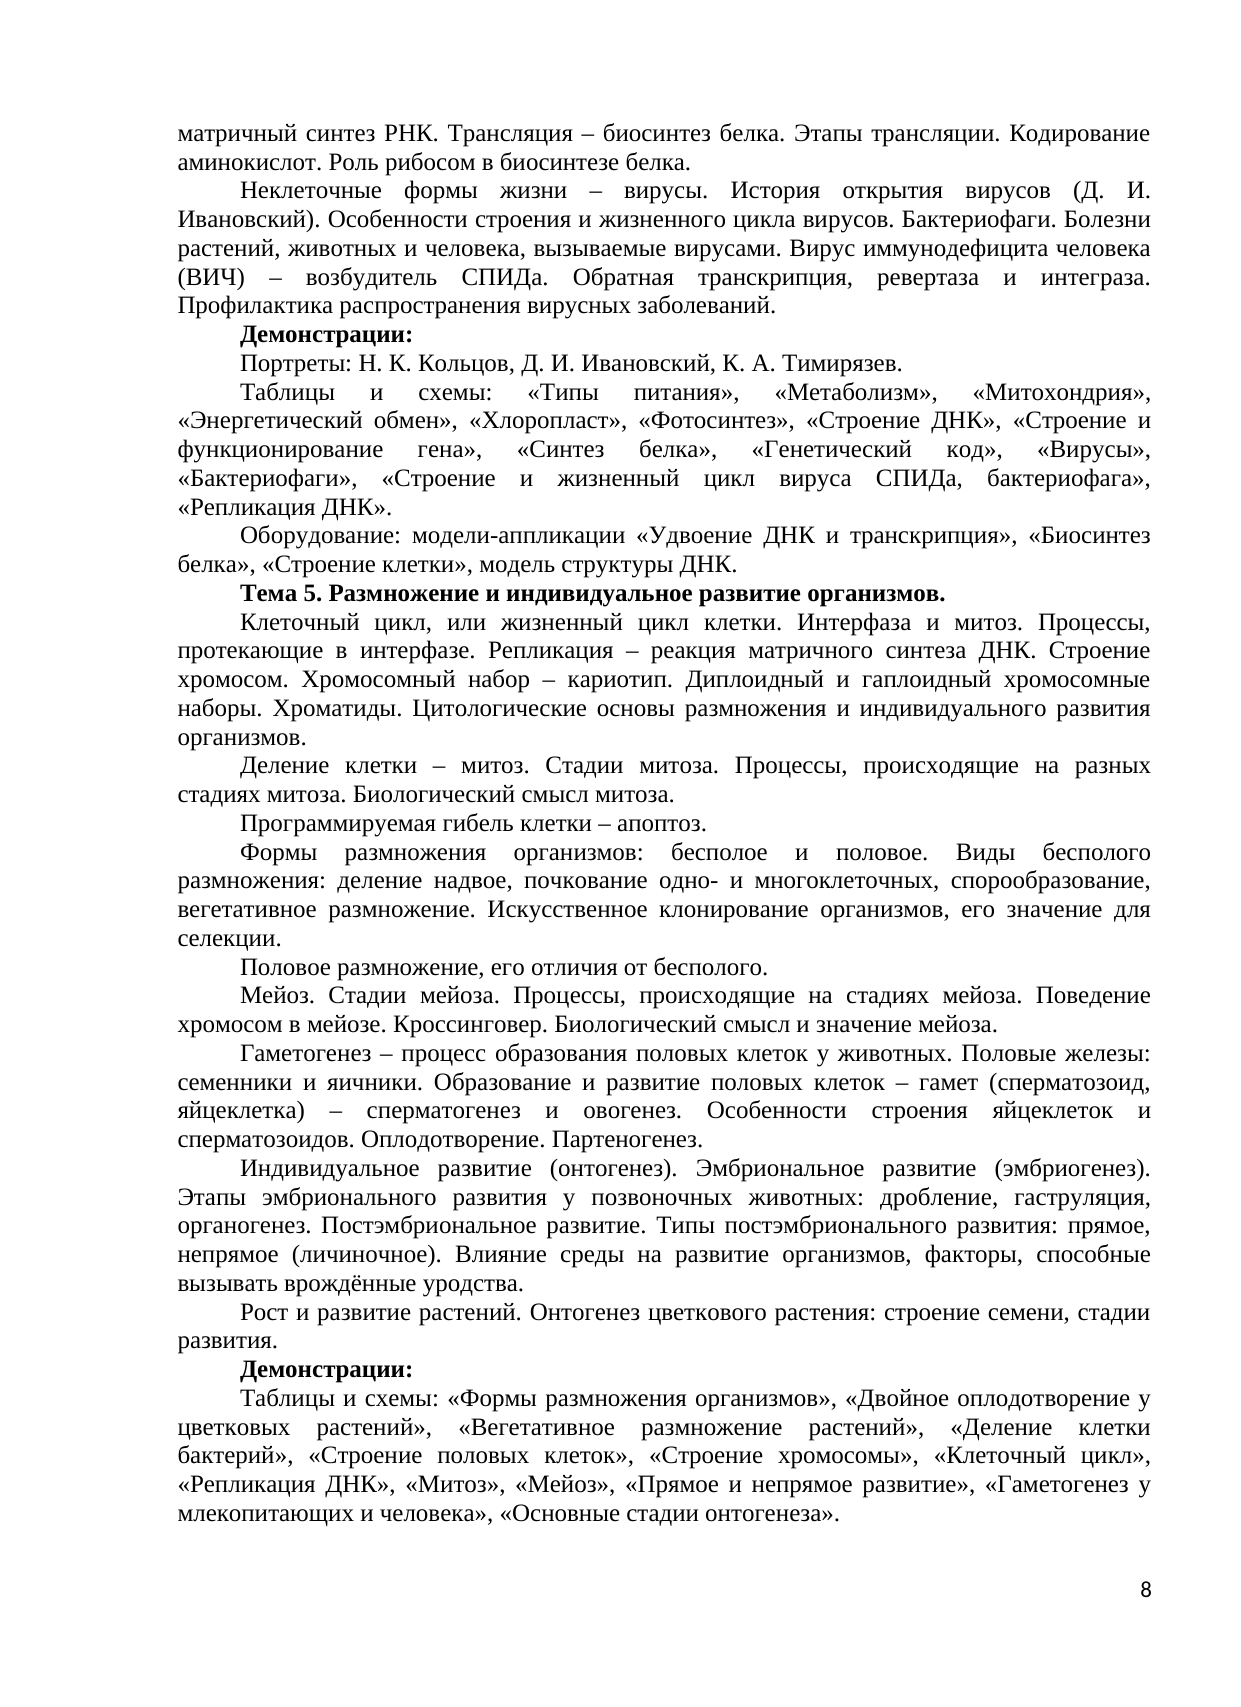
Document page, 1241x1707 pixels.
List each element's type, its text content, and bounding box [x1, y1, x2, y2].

text Половое размножение, его отличия от бесполого. [177, 952, 1152, 981]
text Демонстрации: [177, 319, 1152, 348]
text Тема 5. Размножение и индивидуальное развитие организмов. [177, 578, 1152, 607]
text Неклеточные формы жизни – вирусы. История открытия вирусов (Д. И. Ивановский). Особенности строения и жизненного цикла вирусов. Бактериофаги. Болезни растений, животных и человека, вызываемые вирусами. Вирус иммунодефицита человека (ВИЧ) – возбудитель СПИДа. Обратная транскрипция, ревертаза и интеграза. Профилактика распространения вирусных заболеваний. [177, 176, 1152, 319]
text Гаметогенез – процесс образования половых клеток у животных. Половые железы: семенники и яичники. Образование и развитие половых клеток – гамет (сперматозоид, яйцеклетка) – сперматогенез и овогенез. Особенности строения яйцеклеток и сперматозоидов. Оплодотворение. Партеногенез. [177, 1038, 1152, 1153]
text Клеточный цикл, или жизненный цикл клетки. Интерфаза и митоз. Процессы, протекающие в интерфазе. Репликация – реакция матричного синтеза ДНК. Строение хромосом. Хромосомный набор – кариотип. Диплоидный и гаплоидный хромосомные наборы. Хроматиды. Цитологические основы размножения и индивидуального развития организмов. [177, 607, 1152, 751]
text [177, 118, 1152, 176]
text Программируемая гибель клетки – апоптоз. [177, 808, 1152, 837]
text Оборудование: модели-аппликации «Удвоение ДНК и транскрипция», «Биосинтез белка», «Строение клетки», модель структуры ДНК. [177, 521, 1152, 578]
text Демонстрации: [177, 1354, 1152, 1383]
text Рост и развитие растений. Онтогенез цветкового растения: строение семени, стадии развития. [177, 1297, 1152, 1354]
text Деление клетки – митоз. Стадии митоза. Процессы, происходящие на разных стадиях митоза. Биологический смысл митоза. [177, 751, 1152, 808]
text Формы размножения организмов: бесполое и половое. Виды бесполого размножения: деление надвое, почкование одно- и многоклеточных, спорообразование, вегетативное размножение. Искусственное клонирование организмов, его значение для селекции. [177, 837, 1152, 952]
text Мейоз. Стадии мейоза. Процессы, происходящие на стадиях мейоза. Поведение хромосом в мейозе. Кроссинговер. Биологический смысл и значение мейоза. [177, 981, 1152, 1038]
text Таблицы и схемы: «Типы питания», «Метаболизм», «Митохондрия», «Энергетический обмен», «Хлоропласт», «Фотосинтез», «Строение ДНК», «Строение и функционирование гена», «Синтез белка», «Генетический код», «Вирусы», «Бактериофаги», «Строение и жизненный цикл вируса СПИДа, бактериофага», «Репликация ДНК». [177, 377, 1152, 521]
text Индивидуальное развитие (онтогенез). Эмбриональное развитие (эмбриогенез). Этапы эмбрионального развития у позвоночных животных: дробление, гаструляция, органогенез. Постэмбриональное развитие. Типы постэмбрионального развития: прямое, непрямое (личиночное). Влияние среды на развитие организмов, факторы, способные вызывать врождённые уродства. [177, 1153, 1152, 1297]
text Таблицы и схемы: «Формы размножения организмов», «Двойное оплодотворение у цветковых растений», «Вегетативное размножение растений», «Деление клетки бактерий», «Строение половых клеток», «Строение хромосомы», «Клеточный цикл», «Репликация ДНК», «Митоз», «Мейоз», «Прямое и непрямое развитие», «Гаметогенез у млекопитающих и человека», «Основные стадии онтогенеза». [177, 1383, 1152, 1527]
text Портреты: Н. К. Кольцов, Д. И. Ивановский, К. А. Тимирязев. [177, 348, 1152, 377]
